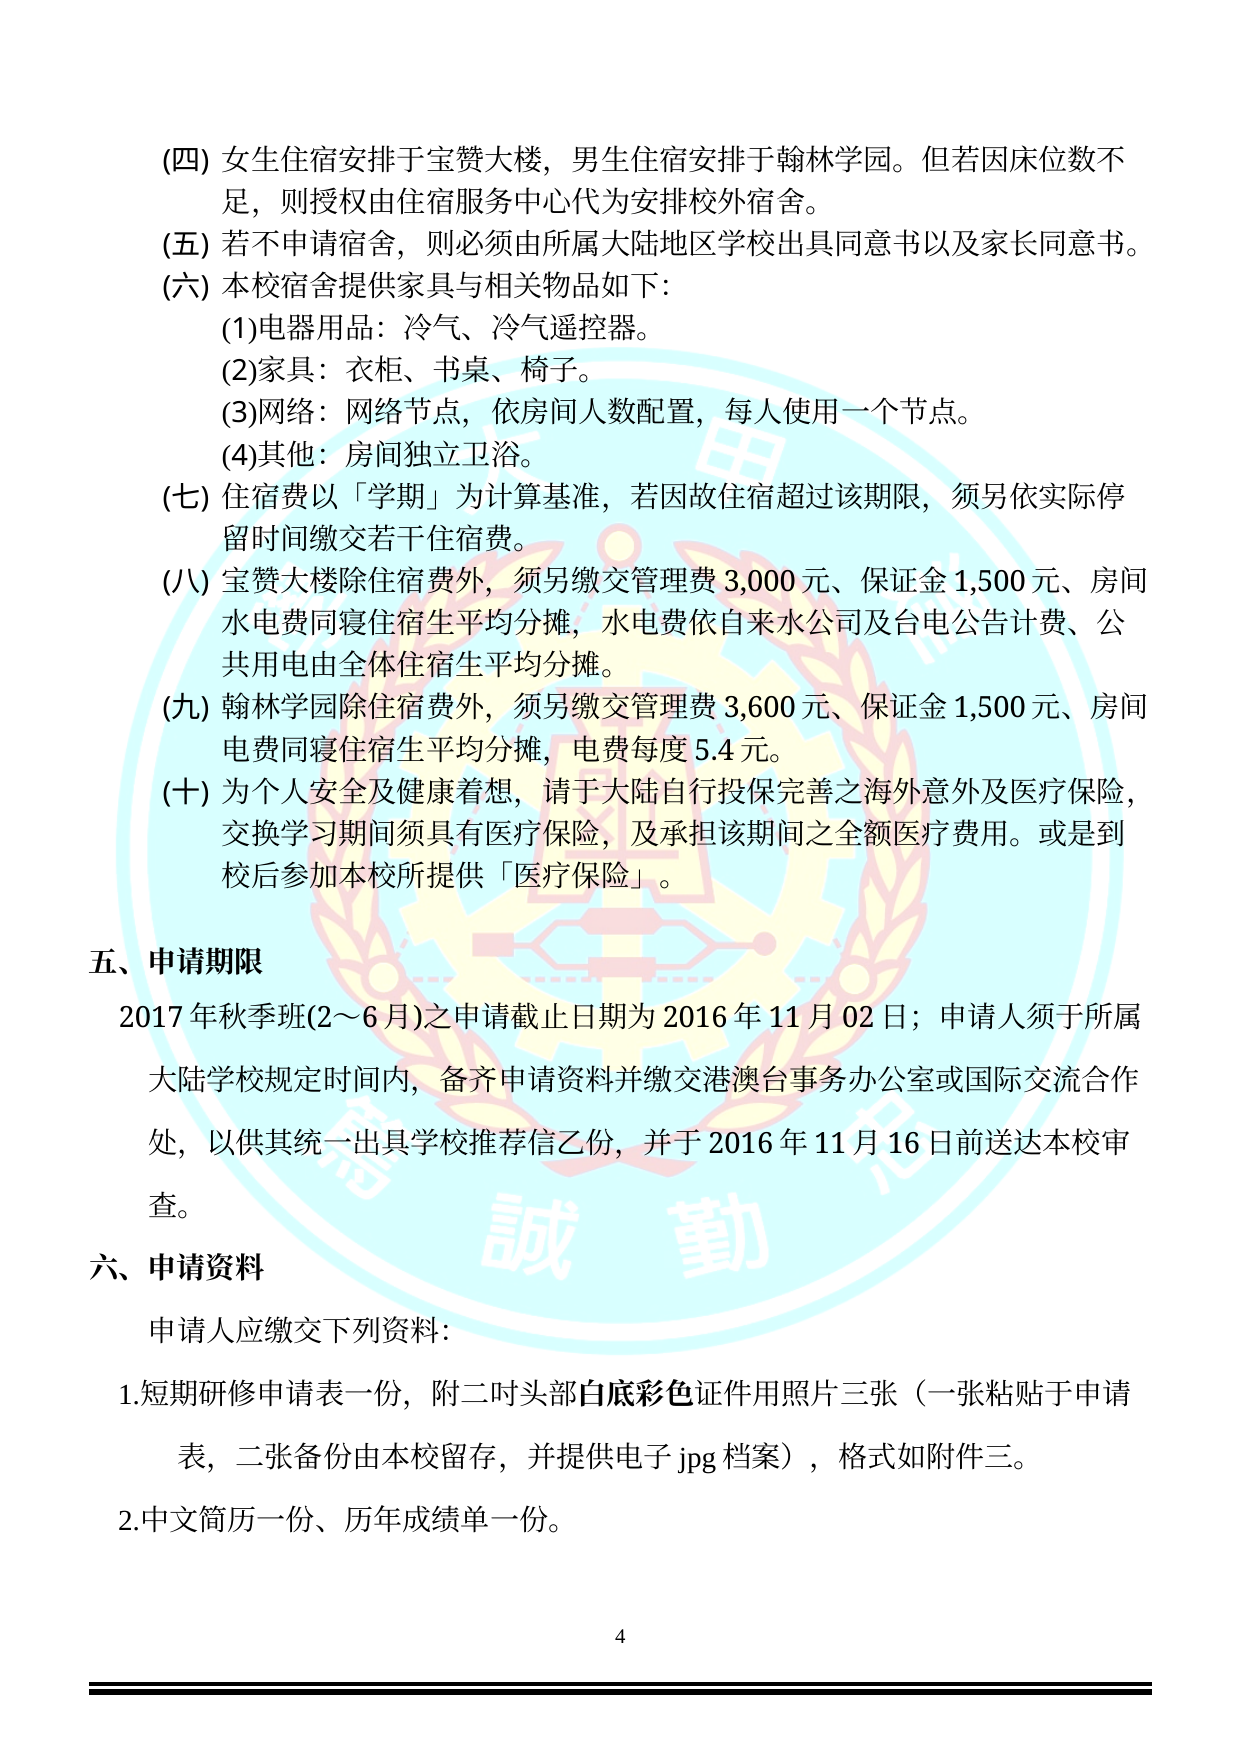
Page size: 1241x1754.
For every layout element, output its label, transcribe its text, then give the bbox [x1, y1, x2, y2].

text (2)家具：衣柜、书桌、椅子。 [221, 347, 1152, 389]
text 五、申请期限 [89, 926, 1152, 994]
text 六、申请资料 [89, 1245, 1152, 1287]
text (4)其他：房间独立卫浴。 [221, 431, 1152, 473]
list 为个人安全及健康着想，请于大陆自行投保完善之海外意外及医疗保险，交换学习期间须具有医疗保险，及承担该期间之全额医疗费用。或是到校后参加本校所提供「医疗保险」。 [162, 768, 1152, 894]
text 2017年秋季班(2～6月)之申请截止日期为2016年11月02日；申请人须于所属大陆学校规定时间内，备齐申请资料并缴交港澳台事务办公室或国际交流合作处，以供其统一出具学校推荐信乙份，并于2016年11月16日前送达本校审查。 [89, 994, 1152, 1224]
list 住宿费以「学期」为计算基准，若因故住宿超过该期限，须另依实际停留时间缴交若干住宿费。 [162, 473, 1152, 558]
list 宝赞大楼除住宿费外，须另缴交管理费3,000元、保证金1,500元、房间水电费同寝住宿生平均分摊，水电费依自来水公司及台电公告计费、公共用电由全体住宿生平均分摊。 [162, 558, 1152, 684]
text (1)电器用品：冷气、冷气遥控器。 [221, 305, 1152, 347]
text 2.中文简历一份、历年成绩单一份。 [89, 1497, 1139, 1538]
list 本校宿舍提供家具与相关物品如下： [162, 263, 1152, 305]
text 申请人应缴交下列资料： [148, 1308, 1152, 1350]
list 若不申请宿舍，则必须由所属大陆地区学校出具同意书以及家长同意书。 [162, 220, 1181, 263]
list 翰林学园除住宿费外，须另缴交管理费3,600元、保证金1,500元、房间电费同寝住宿生平均分摊，电费每度5.4元。 [162, 684, 1152, 768]
text 1.短期研修申请表一份，附二吋头部白底彩色证件用照片三张（一张粘贴于申请表，二张备份由本校留存，并提供电子jpg档案），格式如附件三。 [89, 1371, 1139, 1476]
text (3)网络：网络节点，依房间人数配置，每人使用一个节点。 [221, 389, 1152, 431]
list 女生住宿安排于宝赞大楼，男生住宿安排于翰林学园。但若因床位数不足，则授权由住宿服务中心代为安排校外宿舍。 [162, 136, 1152, 220]
